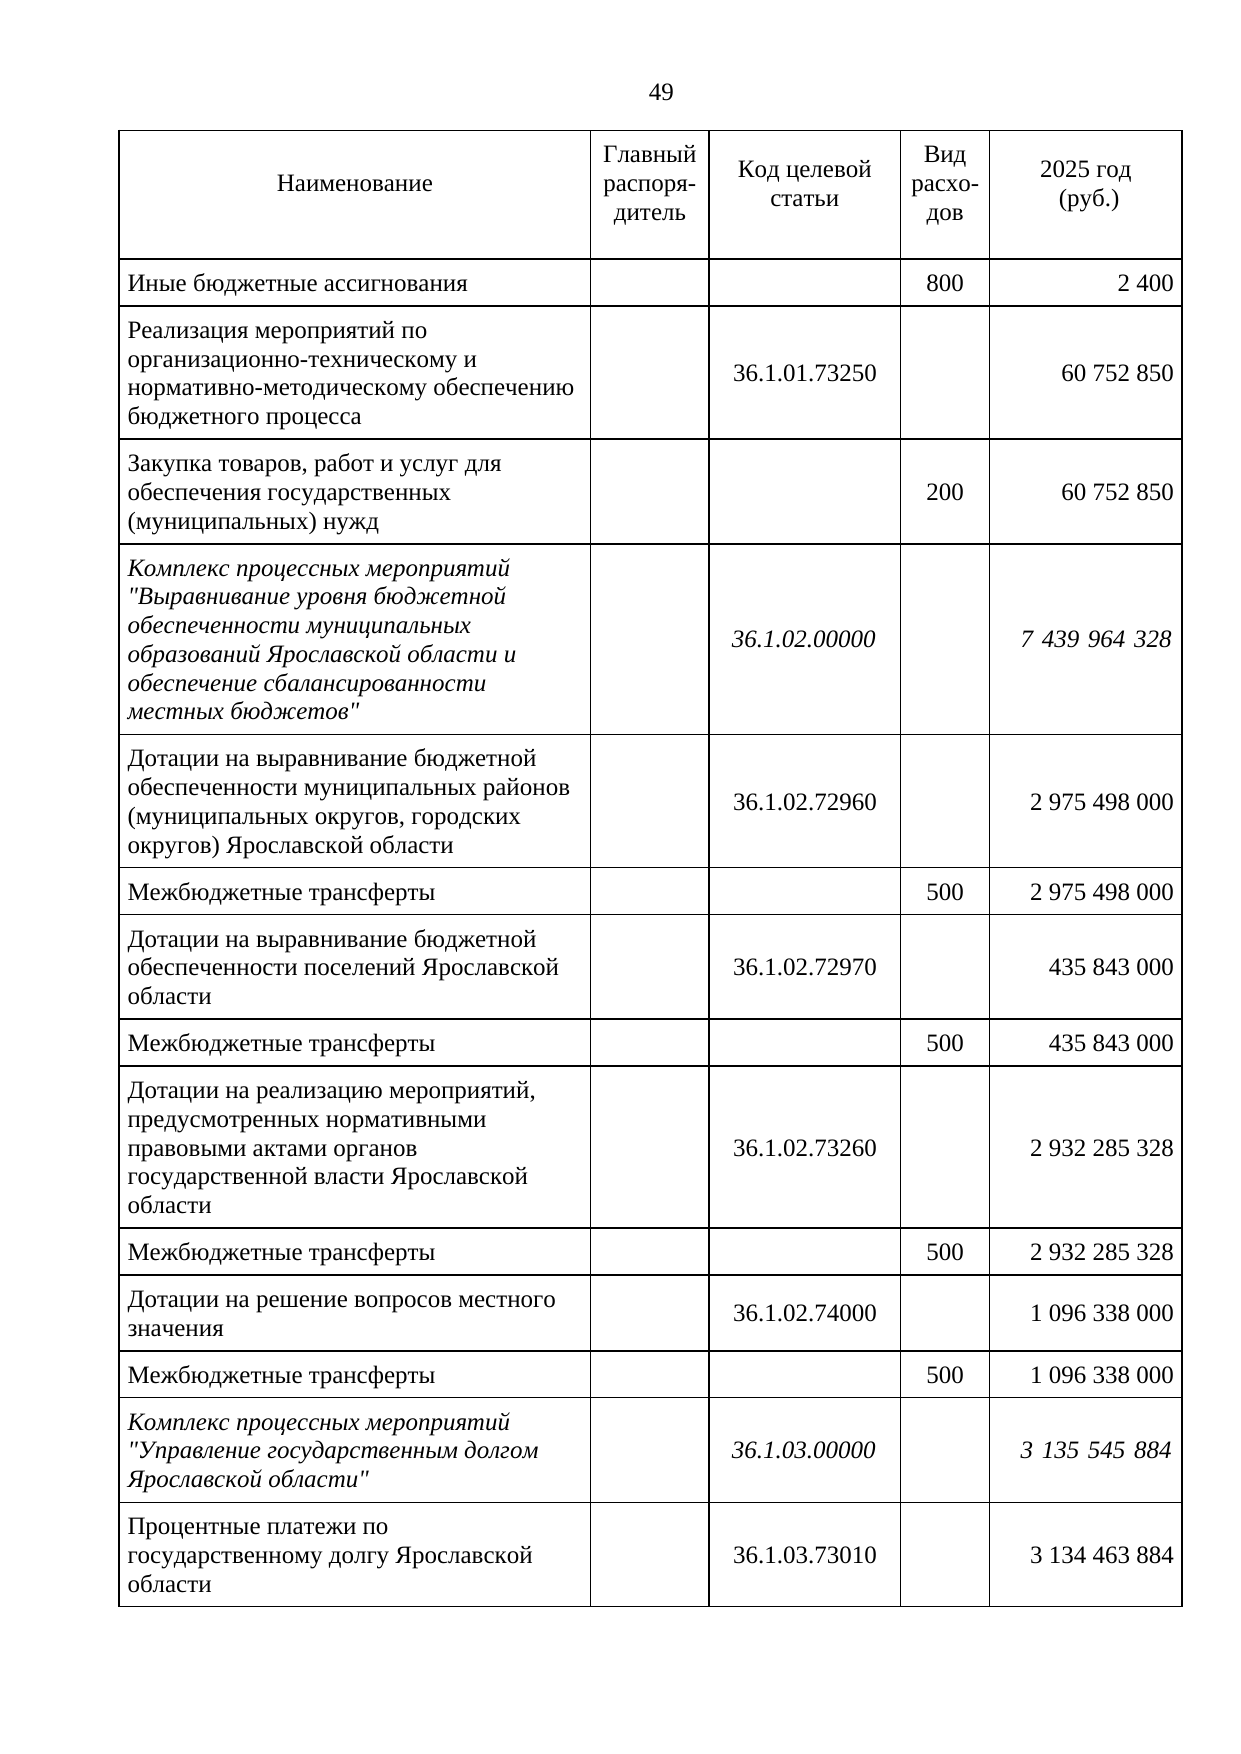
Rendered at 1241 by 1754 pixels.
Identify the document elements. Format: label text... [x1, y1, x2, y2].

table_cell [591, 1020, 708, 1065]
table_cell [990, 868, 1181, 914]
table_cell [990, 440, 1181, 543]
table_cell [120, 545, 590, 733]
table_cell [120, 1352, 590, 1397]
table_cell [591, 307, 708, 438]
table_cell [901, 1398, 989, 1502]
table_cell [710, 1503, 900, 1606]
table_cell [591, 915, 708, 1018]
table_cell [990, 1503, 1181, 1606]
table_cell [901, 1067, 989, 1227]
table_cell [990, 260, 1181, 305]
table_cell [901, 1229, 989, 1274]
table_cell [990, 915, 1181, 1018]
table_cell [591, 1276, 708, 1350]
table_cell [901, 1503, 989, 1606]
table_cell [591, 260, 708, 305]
table_header Код целевой статьи [710, 131, 900, 258]
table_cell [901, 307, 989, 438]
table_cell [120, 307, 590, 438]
table_header Вид расхо-дов [901, 131, 989, 258]
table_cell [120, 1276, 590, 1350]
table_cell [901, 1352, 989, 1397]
table_header Наименование [120, 131, 590, 258]
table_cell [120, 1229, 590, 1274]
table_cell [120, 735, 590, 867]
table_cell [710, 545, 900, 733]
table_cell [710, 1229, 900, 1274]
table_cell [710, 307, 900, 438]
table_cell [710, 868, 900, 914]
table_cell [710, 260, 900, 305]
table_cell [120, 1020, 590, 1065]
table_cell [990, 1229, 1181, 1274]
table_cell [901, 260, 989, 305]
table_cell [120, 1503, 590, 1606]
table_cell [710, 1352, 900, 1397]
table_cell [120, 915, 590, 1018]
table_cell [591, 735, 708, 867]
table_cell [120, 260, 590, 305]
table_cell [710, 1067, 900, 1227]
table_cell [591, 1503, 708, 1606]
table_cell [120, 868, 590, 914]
table_header 2025 год (руб.) [990, 131, 1181, 258]
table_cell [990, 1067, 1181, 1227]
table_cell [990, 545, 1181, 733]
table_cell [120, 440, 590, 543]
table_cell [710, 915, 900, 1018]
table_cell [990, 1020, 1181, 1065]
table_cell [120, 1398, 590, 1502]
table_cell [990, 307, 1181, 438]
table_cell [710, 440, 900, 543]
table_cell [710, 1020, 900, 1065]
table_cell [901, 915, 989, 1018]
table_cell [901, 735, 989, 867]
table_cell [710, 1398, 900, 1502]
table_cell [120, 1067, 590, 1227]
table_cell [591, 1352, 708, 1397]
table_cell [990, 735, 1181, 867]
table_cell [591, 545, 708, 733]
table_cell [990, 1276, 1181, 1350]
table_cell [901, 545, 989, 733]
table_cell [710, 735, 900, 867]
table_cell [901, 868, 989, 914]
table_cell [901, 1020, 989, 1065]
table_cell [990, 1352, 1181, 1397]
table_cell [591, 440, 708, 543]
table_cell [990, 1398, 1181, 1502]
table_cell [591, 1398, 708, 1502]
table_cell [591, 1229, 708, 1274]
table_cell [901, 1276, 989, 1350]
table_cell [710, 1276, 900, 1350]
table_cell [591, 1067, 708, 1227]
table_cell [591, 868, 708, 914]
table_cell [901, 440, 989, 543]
table_header Главный распоря-дитель [591, 131, 708, 258]
